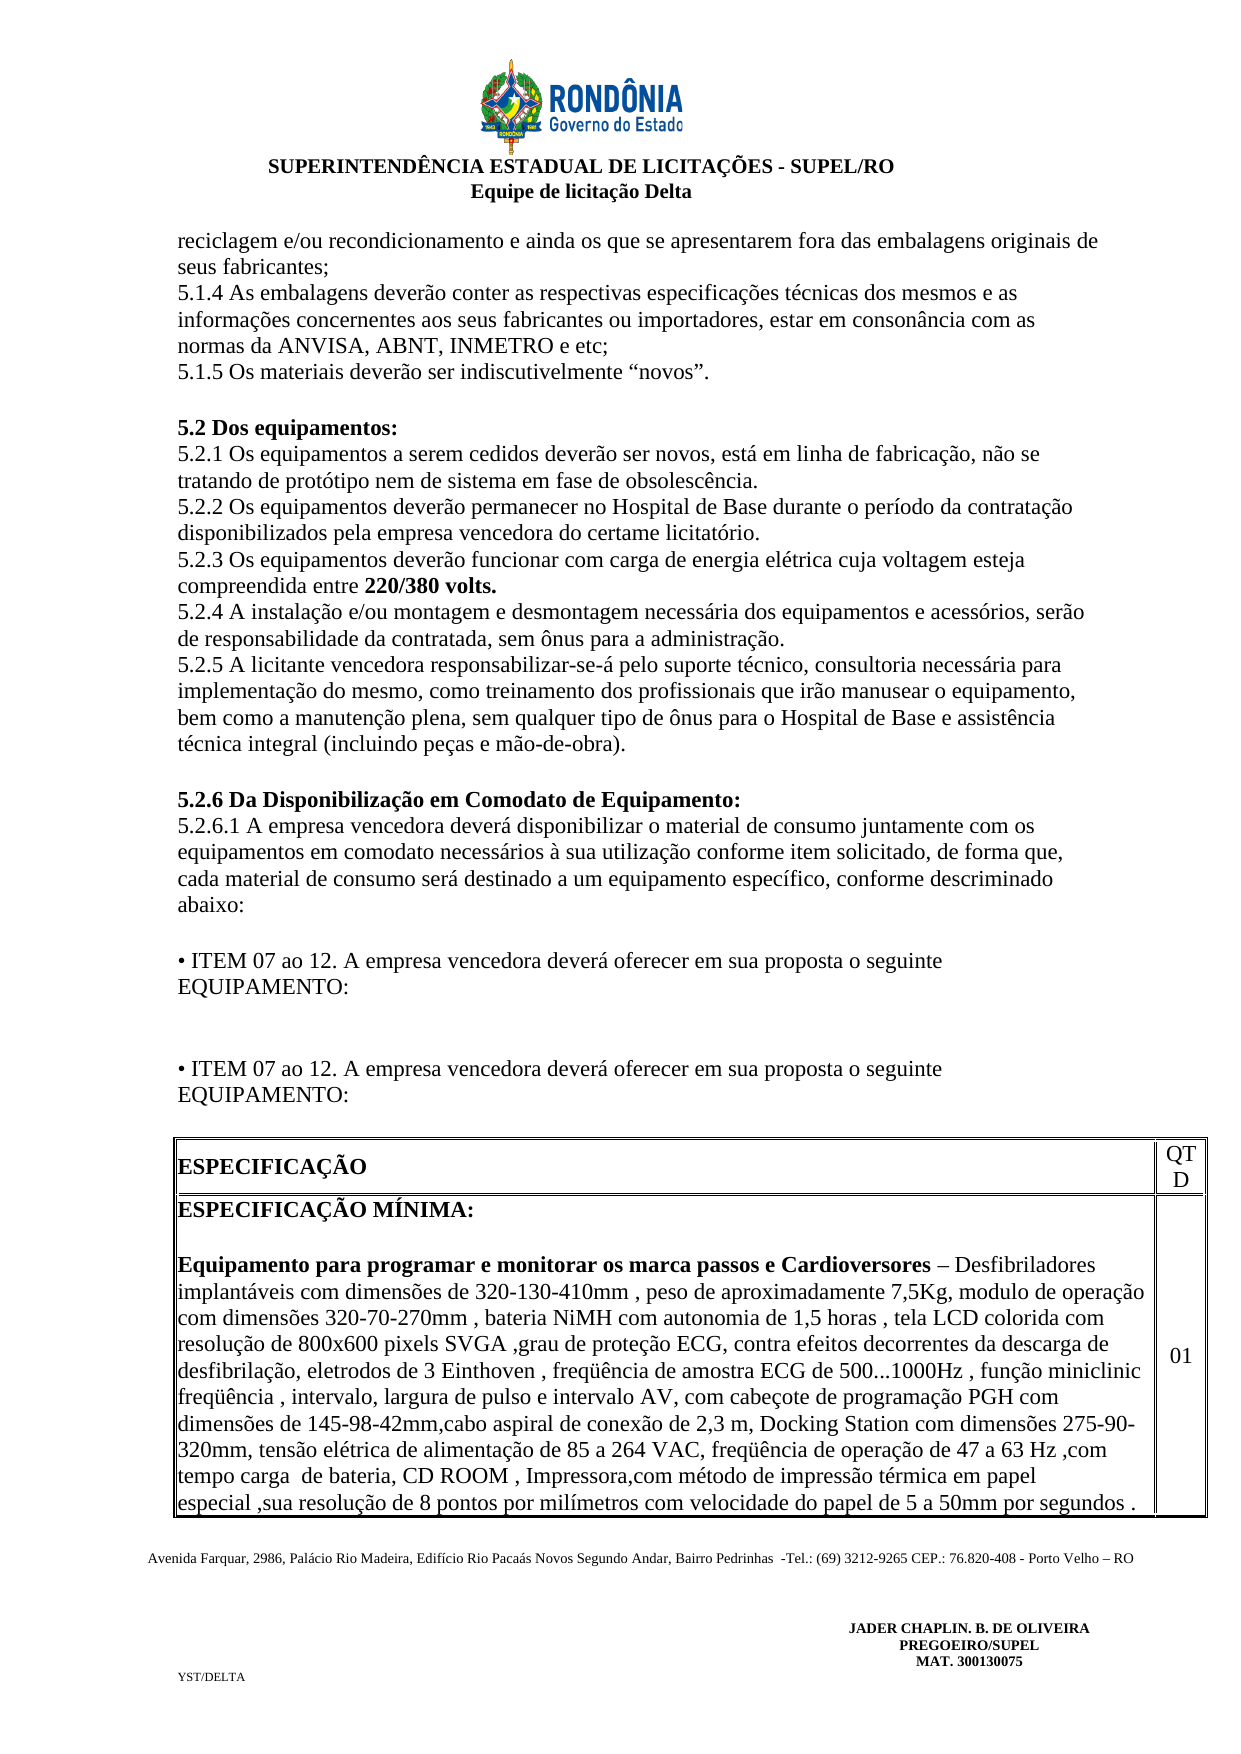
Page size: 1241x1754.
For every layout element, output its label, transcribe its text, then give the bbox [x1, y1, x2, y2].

table_cell ESPECIFICAÇÃO MÍNIMA: Equipamento para programar e monitorar os marca passos e Cardioversores – Desfibriladores implantáveis com dimensões de 320-130-410mm , peso de aproximadamente 7,5Kg, modulo de operação com dimensões 320-70-270mm , bateria NiMH com autonomia de 1,5 horas , tela LCD colorida com resolução de 800x600 pixels SVGA ,grau de proteção ECG, contra efeitos decorrentes da descarga de desfibrilação, eletrodos de 3 Einthoven , freqüência de amostra ECG de 500...1000Hz , função miniclinic freqüência , intervalo, largura de pulso e intervalo AV, com cabeçote de programação PGH com dimensões de 145-98-42mm,cabo aspiral de conexão de 2,3 m, Docking Station com dimensões 275-90-320mm, tensão elétrica de alimentação de 85 a 264 VAC, freqüência de operação de 47 a 63 Hz ,com tempo carga de bateria, CD ROOM , Impressora,com método de impressão térmica em papel especial ,sua resolução de 8 pontos por milímetros com velocidade do papel de 5 a 50mm por segundos . [175, 1193, 1156, 1515]
picture [480, 59, 683, 155]
text 5.2.6 Da Disponibilização em Comodato de Equipamento: 5.2.6.1 A empresa vencedora deverá disponibilizar o material de consumo juntamente com os equipamentos em comodato necessários à sua utilização conforme item solicitado, de forma que, cada material de consumo será destinado a um equipamento específico, conforme descriminado abaixo: [177, 786, 1104, 917]
table_header ESPECIFICAÇÃO [177, 1140, 1156, 1193]
table_header QTD [1156, 1140, 1205, 1193]
text • ITEM 07 ao 12. A empresa vencedora deverá oferecer em sua proposta o seguinte EQUIPAMENTO: [177, 1028, 1104, 1108]
table_cell 01 [1156, 1193, 1206, 1515]
text • ITEM 07 ao 12. A empresa vencedora deverá oferecer em sua proposta o seguinte EQUIPAMENTO: [177, 947, 1104, 999]
text 5.2 Dos equipamentos: 5.2.1 Os equipamentos a serem cedidos deverão ser novos, está em linha de fabricação, não se tratando de protótipo nem de sistema em fase de obsolescência. 5.2.2 Os equipamentos deverão permanecer no Hospital de Base durante o período da contratação disponibilizados pela empresa vencedora do certame licitatório. 5.2.3 Os equipamentos deverão funcionar com carga de energia elétrica cuja voltagem esteja compreendida entre 220/380 volts. 5.2.4 A instalação e/ou montagem e desmontagem necessária dos equipamentos e acessórios, serão de responsabilidade da contratada, sem ônus para a administração. 5.2.5 A licitante vencedora responsabilizar-se-á pelo suporte técnico, consultoria necessária para implementação do mesmo, como treinamento dos profissionais que irão manusear o equipamento, bem como a manutenção plena, sem qualquer tipo de ônus para o Hospital de Base e assistência técnica integral (incluindo peças e mão-de-obra). [177, 414, 1104, 757]
